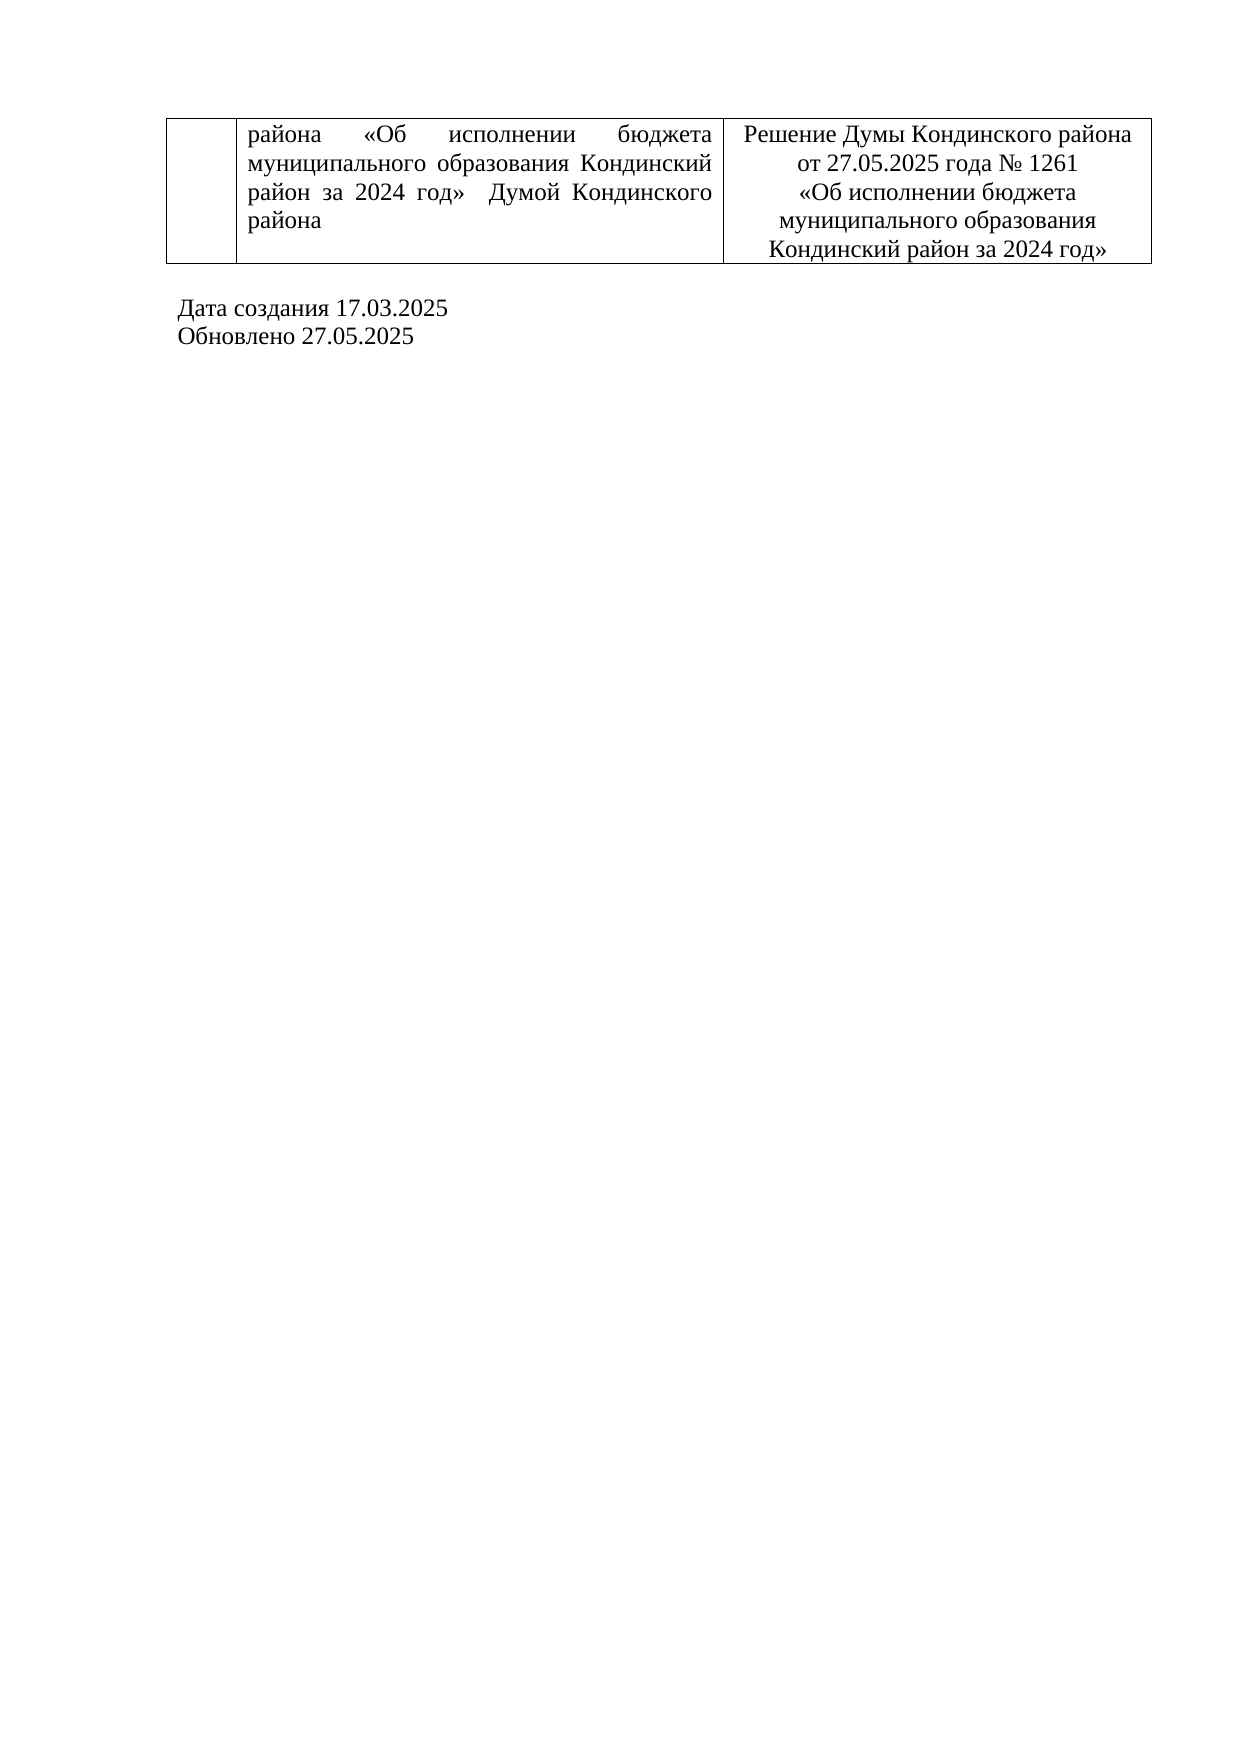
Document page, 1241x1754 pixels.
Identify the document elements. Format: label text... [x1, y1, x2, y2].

table_cell Решение Думы Кондинского района от 27.05.2025 года № 1261 «Об исполнении бюджета муниципального образования Кондинский район за 2024 год» [724, 119, 1151, 263]
table_cell 10 [167, 119, 236, 263]
text Обновлено 27.05.2025 [177, 321, 1152, 350]
text Дата создания 17.03.2025 [177, 293, 1152, 321]
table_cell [237, 119, 723, 263]
